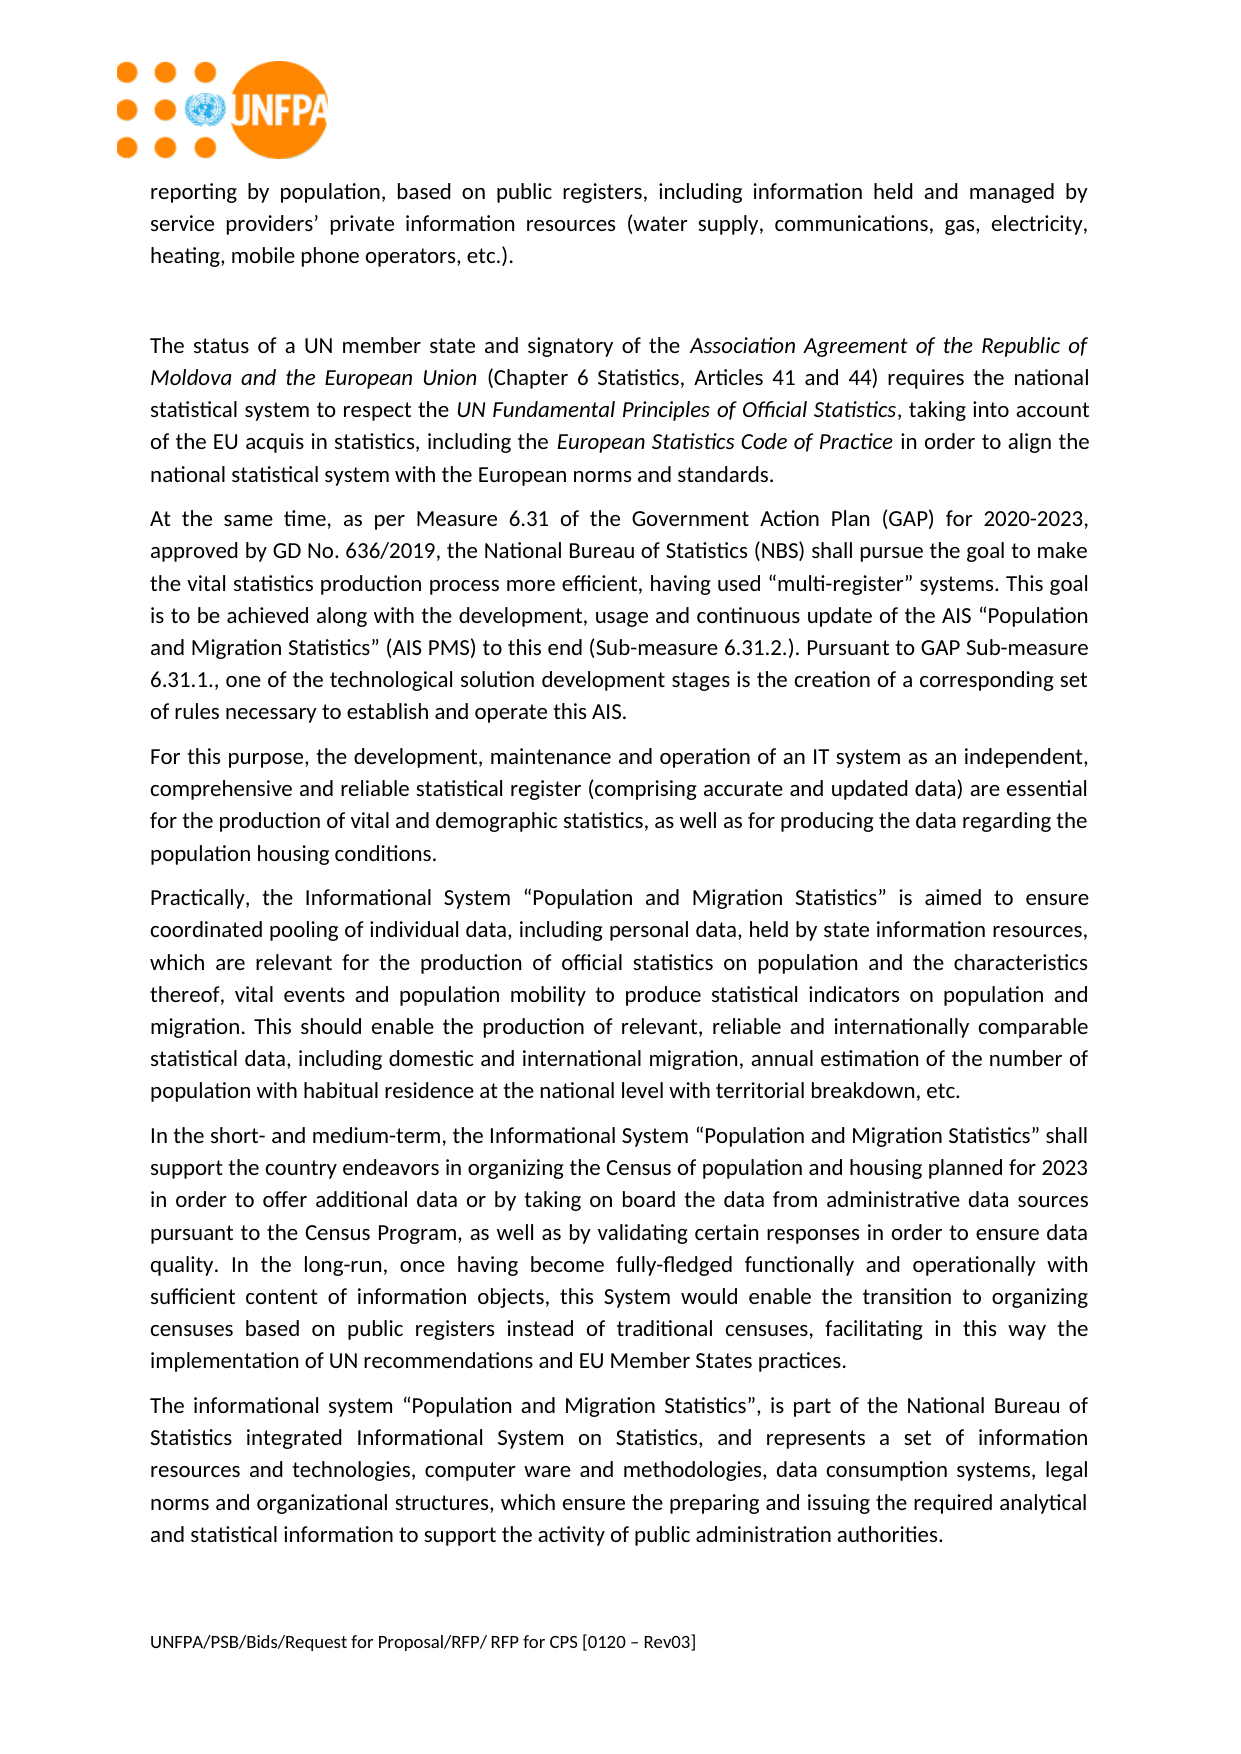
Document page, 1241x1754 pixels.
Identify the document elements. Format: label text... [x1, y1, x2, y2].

picture [117, 61, 328, 159]
text The informational system “Population and Migration Statistics”, is part of the National Bureau of Statistics integrated Informational System on Statistics, and represents a set of information resources and technologies, computer ware and methodologies, data consumption systems, legal norms and organizational structures, which ensure the preparing and issuing the required analytical and statistical information to support the activity of public administration authorities. [150, 1391, 1090, 1548]
text At the same time, as per Measure 6.31 of the Government Action Plan (GAP) for 2020-2023, approved by GD No. 636/2019, the National Bureau of Statistics (NBS) shall pursue the goal to make the vital statistics production process more efficient, having used “multi-register” systems. This goal is to be achieved along with the development, usage and continuous update of the AIS “Population and Migration Statistics” (AIS PMS) to this end (Sub-measure 6.31.2.). Pursuant to GAP Sub-measure 6.31.1., one of the technological solution development stages is the creation of a corresponding set of rules necessary to establish and operate this AIS. [150, 504, 1090, 726]
text For this purpose, the development, maintenance and operation of an IT system as an independent, comprehensive and reliable statistical register (comprising accurate and updated data) are essential for the production of vital and demographic statistics, as well as for producing the data regarding the population housing conditions. [150, 742, 1090, 867]
text In the short- and medium-term, the Informational System “Population and Migration Statistics” shall support the country endeavors in organizing the Census of population and housing planned for 2023 in order to offer additional data or by taking on board the data from administrative data sources pursuant to the Census Program, as well as by validating certain responses in order to ensure data quality. In the long-run, once having become fully-fledged functionally and operationally with sufficient content of information objects, this System would enable the transition to organizing censuses based on public registers instead of traditional censuses, facilitating in this way the implementation of UN recommendations and EU Member States practices. [150, 1121, 1090, 1374]
text The status of a UN member state and signatory of the Association Agreement of the Republic of Moldova and the European Union (Chapter 6 Statistics, Articles 41 and 44) requires the national statistical system to respect the UN Fundamental Principles of Official Statistics, taking into account of the EU acquis in statistics, including the European Statistics Code of Practice in order to align the national statistical system with the European norms and standards. [150, 331, 1090, 488]
text Practically, the Informational System “Population and Migration Statistics” is aimed to ensure coordinated pooling of individual data, including personal data, held by state information resources, which are relevant for the production of official statistics on population and the characteristics thereof, vital events and population mobility to produce statistical indicators on population and migration. This should enable the production of relevant, reliable and internationally comparable statistical data, including domestic and international migration, annual estimation of the number of population with habitual residence at the national level with territorial breakdown, etc. [150, 883, 1090, 1104]
